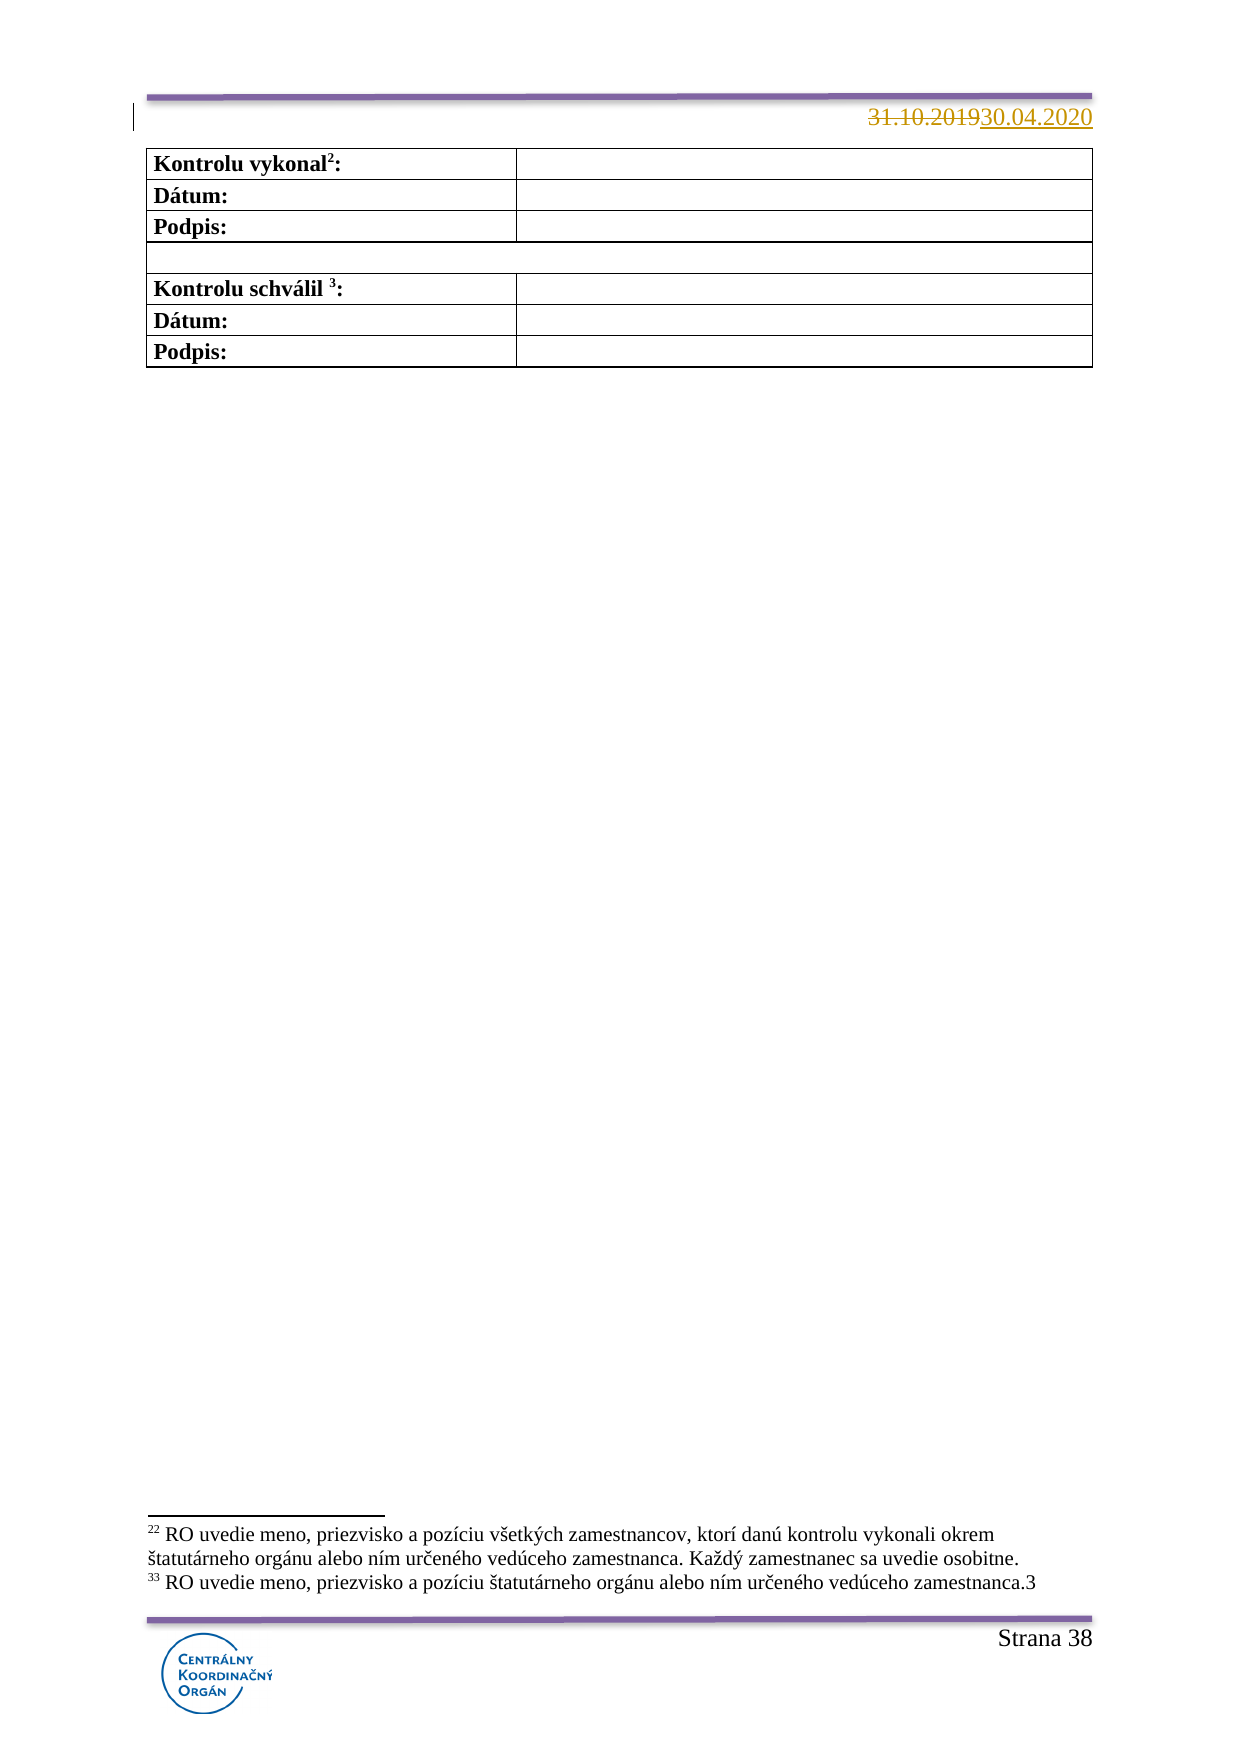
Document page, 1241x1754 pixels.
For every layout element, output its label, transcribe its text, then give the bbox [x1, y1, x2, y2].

table_cell Podpis: [147, 336, 516, 366]
table_cell Kontrolu vykonal2: [147, 149, 516, 179]
table_cell Dátum: [147, 305, 516, 335]
table_cell Kontrolu schválil 3: [147, 274, 516, 304]
table_cell [517, 180, 1092, 210]
picture [159, 1631, 272, 1713]
table_cell [517, 211, 1092, 241]
table_cell [147, 243, 1092, 273]
table_cell Podpis: [147, 211, 516, 241]
table_cell [517, 336, 1092, 366]
table_cell [517, 305, 1092, 335]
table_cell Dátum: [147, 180, 516, 210]
table_cell [517, 149, 1092, 179]
table_cell [517, 274, 1092, 304]
